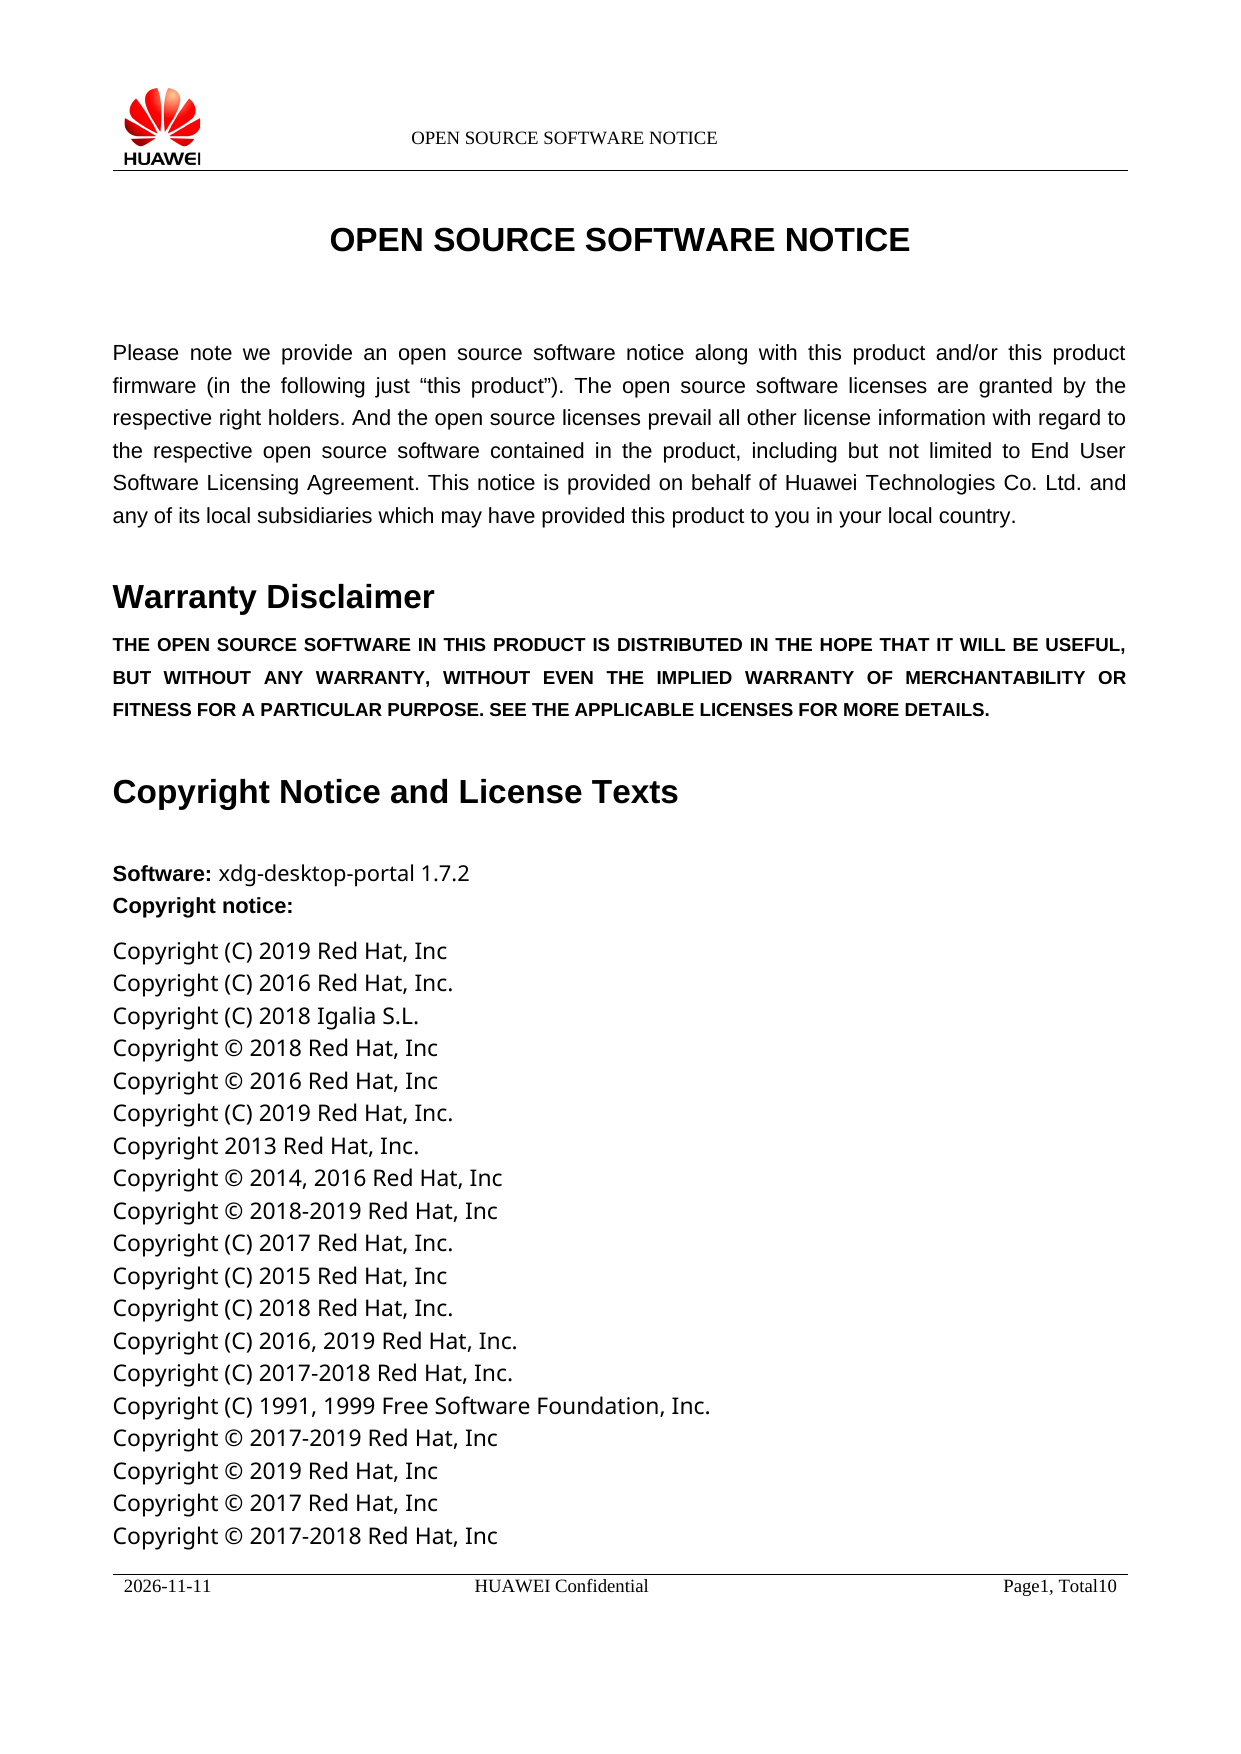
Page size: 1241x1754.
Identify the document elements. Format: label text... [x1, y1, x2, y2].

text Copyright notice: [112, 889, 1128, 921]
title Software: xdg-desktop-portal 1.7.2 [112, 856, 1128, 889]
picture [124, 88, 201, 165]
text The open source software in this product is distributed in the hope that it will be useful, but WITHOUT ANY WARRANTY, without even the implied warranty of MERCHANTABILITY or FITNESS FOR A PARTICULAR PURPOSE. See the applicable licenses for more details. [112, 629, 1128, 726]
text OPEN SOURCE SOFTWARE NOTICE [112, 206, 1128, 271]
text Please note we provide an open source software notice along with this product and/or this product firmware (in the following just “this product”). The open source software licenses are granted by the respective right holders. And the open source licenses prevail all other license information with regard to the respective open source software contained in the product, including but not limited to End User Software Licensing Agreement. This notice is provided on behalf of Huawei Technologies Co. Ltd. and any of its local subsidiaries which may have provided this product to you in your local country. [112, 336, 1128, 531]
text Copyright Notice and License Texts [112, 759, 1128, 824]
text Warranty Disclaimer [112, 564, 1128, 629]
